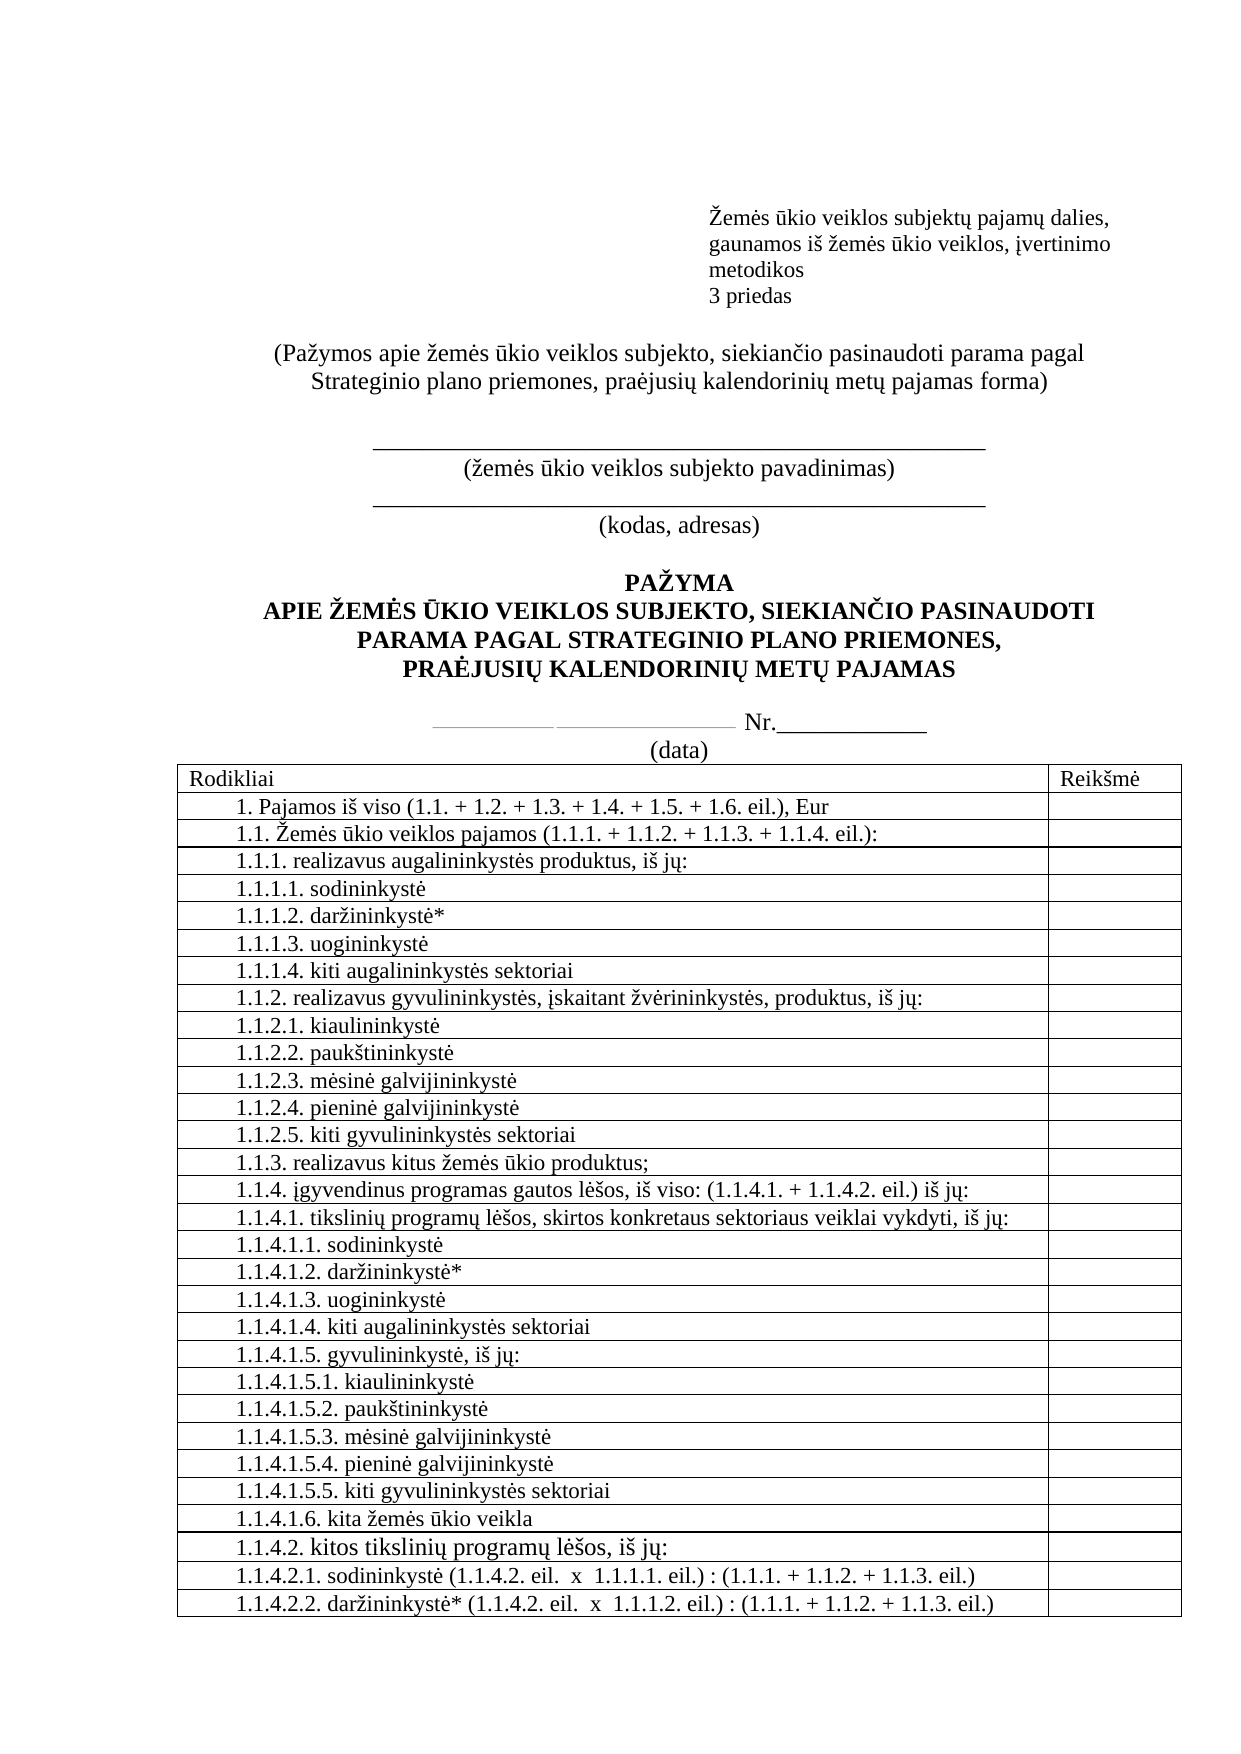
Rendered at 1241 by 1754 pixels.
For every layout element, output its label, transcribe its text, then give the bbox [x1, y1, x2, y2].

table_cell [1049, 1286, 1181, 1312]
table_cell 1.1.4.1.1. sodininkystė [178, 1231, 1048, 1257]
text Žemės ūkio veiklos subjektų pajamų dalies, [177, 203, 1181, 230]
table_cell 1.1.2. realizavus gyvulininkystės, įskaitant žvėrininkystės, produktus, iš jų: [178, 985, 1048, 1011]
table_cell 1.1.4.1.5.2. paukštininkystė [178, 1395, 1048, 1422]
table_cell [1049, 1478, 1181, 1504]
text PRAĖJUSIŲ KALENDORINIŲ METŲ PAJAMAS [177, 654, 1181, 683]
table_cell 1.1.1.3. uogininkystė [178, 930, 1048, 956]
text APIE ŽEMĖS ŪKIO VEIKLOS SUBJEKTO, SIEKIANČIO PASINAUDOTI [177, 596, 1181, 625]
table_cell 1.1.4. įgyvendinus programas gautos lėšos, iš viso: (1.1.4.1. + 1.1.4.2. eil.) iš jų: [178, 1176, 1048, 1203]
table_cell 1.1.4.1.5.4. pieninė galvijininkystė [178, 1450, 1048, 1477]
table_cell [1049, 1149, 1181, 1175]
table_cell 1.1.4.1.3. uogininkystė [178, 1286, 1048, 1312]
table_cell [1049, 1259, 1181, 1285]
table_cell 1.1. Žemės ūkio veiklos pajamos (1.1.1. + 1.1.2. + 1.1.3. + 1.1.4. eil.): [178, 820, 1048, 846]
table_cell [1049, 1450, 1181, 1477]
table_cell [1049, 1313, 1181, 1339]
text (data) [177, 736, 1181, 764]
text (Pažymos apie žemės ūkio veiklos subjekto, siekiančio pasinaudoti parama pagal [177, 338, 1181, 366]
text (kodas, adresas) [177, 510, 1181, 539]
table_cell 1.1.4.1.2. daržininkystė* [178, 1259, 1048, 1285]
table_header Rodikliai [178, 765, 1048, 792]
table_cell [1049, 1012, 1181, 1038]
table_cell 1.1.4.2. kitos tikslinių programų lėšos, iš jų: [178, 1533, 1048, 1561]
table_cell [1049, 1121, 1181, 1148]
text PARAMA PAGAL STRATEGINIO PLANO PRIEMONES, [177, 625, 1181, 654]
table_cell [1049, 1341, 1181, 1367]
table_cell [1049, 1423, 1181, 1449]
text Nr.____________ [177, 707, 1181, 736]
table_cell [1049, 1533, 1181, 1561]
table_cell 1.1.1.1. sodininkystė [178, 875, 1048, 901]
table_cell 1.1.2.2. paukštininkystė [178, 1039, 1048, 1066]
table_cell [1049, 985, 1181, 1011]
table_cell 1.1.4.1.5.3. mėsinė galvijininkystė [178, 1423, 1048, 1449]
table_cell 1.1.2.4. pieninė galvijininkystė [178, 1094, 1048, 1120]
table_cell [1049, 848, 1181, 874]
table_header Reikšmė [1049, 765, 1181, 792]
table_cell 1.1.1.2. daržininkystė* [178, 902, 1048, 929]
table_cell 1.1.4.1.4. kiti augalininkystės sektoriai [178, 1313, 1048, 1339]
text Strateginio plano priemones, praėjusių kalendorinių metų pajamas forma) [177, 366, 1181, 395]
table_cell [1049, 957, 1181, 983]
table_cell [1049, 1395, 1181, 1422]
table_cell [1049, 1094, 1181, 1120]
picture [431, 727, 738, 731]
text _________________________________________________ [177, 481, 1181, 510]
table_cell [1049, 793, 1181, 819]
table_cell [1049, 820, 1181, 846]
table_cell 1.1.4.1.5.5. kiti gyvulininkystės sektoriai [178, 1478, 1048, 1504]
table_cell 1.1.4.2.1. sodininkystė (1.1.4.2. eil. x 1.1.1.1. eil.) : (1.1.1. + 1.1.2. + 1.1.3. eil.) [178, 1562, 1048, 1588]
text PAŽYMA [177, 568, 1181, 596]
table_cell 1.1.2.3. mėsinė galvijininkystė [178, 1067, 1048, 1093]
table_cell [1049, 1231, 1181, 1257]
table_cell 1.1.2.5. kiti gyvulininkystės sektoriai [178, 1121, 1048, 1148]
table_cell 1.1.4.1.5.1. kiaulininkystė [178, 1368, 1048, 1394]
table_cell [1049, 1176, 1181, 1203]
table_cell 1.1.4.1.6. kita žemės ūkio veikla [178, 1505, 1048, 1531]
table_cell [1049, 1368, 1181, 1394]
table_cell [1049, 1204, 1181, 1230]
table_cell [1049, 1067, 1181, 1093]
table_cell 1. Pajamos iš viso (1.1. + 1.2. + 1.3. + 1.4. + 1.5. + 1.6. eil.), Eur [178, 793, 1048, 819]
table_cell 1.1.1. realizavus augalininkystės produktus, iš jų: [178, 848, 1048, 874]
table_cell [1049, 1505, 1181, 1531]
table_cell 1.1.4.1.5. gyvulininkystė, iš jų: [178, 1341, 1048, 1367]
table_cell [1049, 902, 1181, 929]
table_cell 1.1.1.4. kiti augalininkystės sektoriai [178, 957, 1048, 983]
table_cell [1049, 1039, 1181, 1066]
table_cell [1049, 1562, 1181, 1588]
text 3 priedas [709, 283, 1181, 309]
table_cell [1049, 1590, 1181, 1616]
table_cell [1049, 930, 1181, 956]
text metodikos [709, 256, 1181, 283]
table_cell 1.1.2.1. kiaulininkystė [178, 1012, 1048, 1038]
table_cell 1.1.4.1. tikslinių programų lėšos, skirtos konkretaus sektoriaus veiklai vykdyti, iš jų: [178, 1204, 1048, 1230]
text _________________________________________________ [177, 424, 1181, 453]
text gaunamos iš žemės ūkio veiklos, įvertinimo [709, 230, 1181, 256]
table_cell 1.1.3. realizavus kitus žemės ūkio produktus; [178, 1149, 1048, 1175]
table_cell 1.1.4.2.2. daržininkystė* (1.1.4.2. eil. x 1.1.1.2. eil.) : (1.1.1. + 1.1.2. + 1.1.3. eil.) [178, 1590, 1048, 1616]
text (žemės ūkio veiklos subjekto pavadinimas) [177, 453, 1181, 481]
table_cell [1049, 875, 1181, 901]
